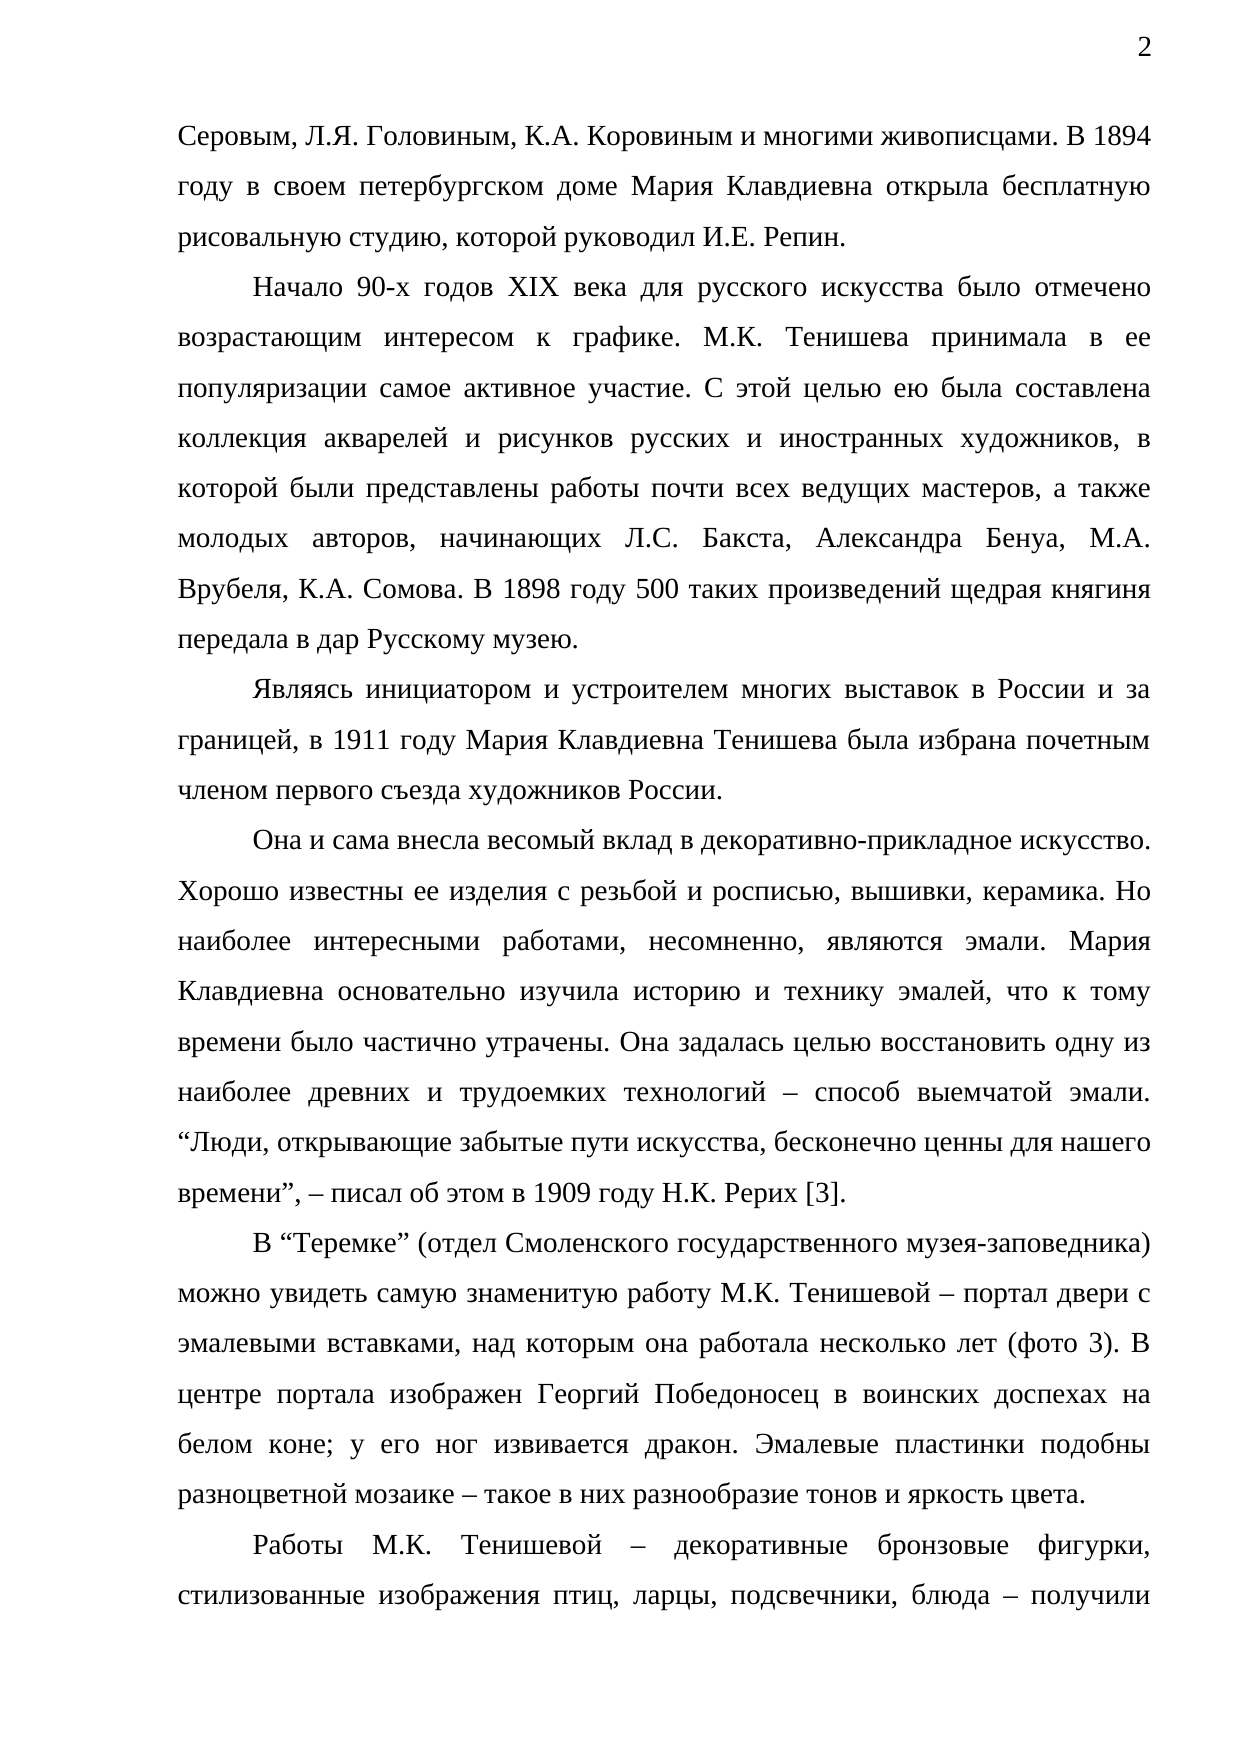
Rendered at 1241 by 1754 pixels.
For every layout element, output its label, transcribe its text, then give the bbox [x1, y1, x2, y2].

text Она и сама внесла весомый вклад в декоративно-прикладное искусство. Хорошо известны ее изделия с резьбой и росписью, вышивки, керамика. Но наиболее интересными работами, несомненно, являются эмали. Мария Клавдиевна основательно изучила историю и технику эмалей, что к тому времени было частично утрачены. Она задалась целью восстановить одну из наиболее древних и трудоемких технологий – способ выемчатой эмали. “Люди, открывающие забытые пути искусства, бесконечно ценны для нашего времени”, – писал об этом в 1909 году Н.К. Рерих [3]. [177, 822, 1152, 1208]
text В “Теремке” (отдел Смоленского государственного музея-заповедника) можно увидеть самую знаменитую работу М.К. Тенишевой – портал двери с эмалевыми вставками, над которым она работала несколько лет (фото 3). В центре портала изображен Георгий Победоносец в воинских доспехах на белом коне; у его ног извивается дракон. Эмалевые пластинки подобны разноцветной мозаике – такое в них разнообразие тонов и яркость цвета. [177, 1225, 1152, 1510]
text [177, 118, 1152, 252]
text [177, 1527, 1152, 1611]
text Являясь инициатором и устроителем многих выставок в России и за границей, в 1911 году Мария Клавдиевна Тенишева была избрана почетным членом первого съезда художников России. [177, 672, 1152, 806]
text Начало 90-х годов XIX века для русского искусства было отмечено возрастающим интересом к графике. М.К. Тенишева принимала в ее популяризации самое активное участие. С этой целью ею была составлена коллекция акварелей и рисунков русских и иностранных художников, в которой были представлены работы почти всех ведущих мастеров, а также молодых авторов, начинающих Л.С. Бакста, Александра Бенуа, М.А. Врубеля, К.А. Сомова. В 1898 году 500 таких произведений щедрая княгиня передала в дар Русскому музею. [177, 269, 1152, 655]
